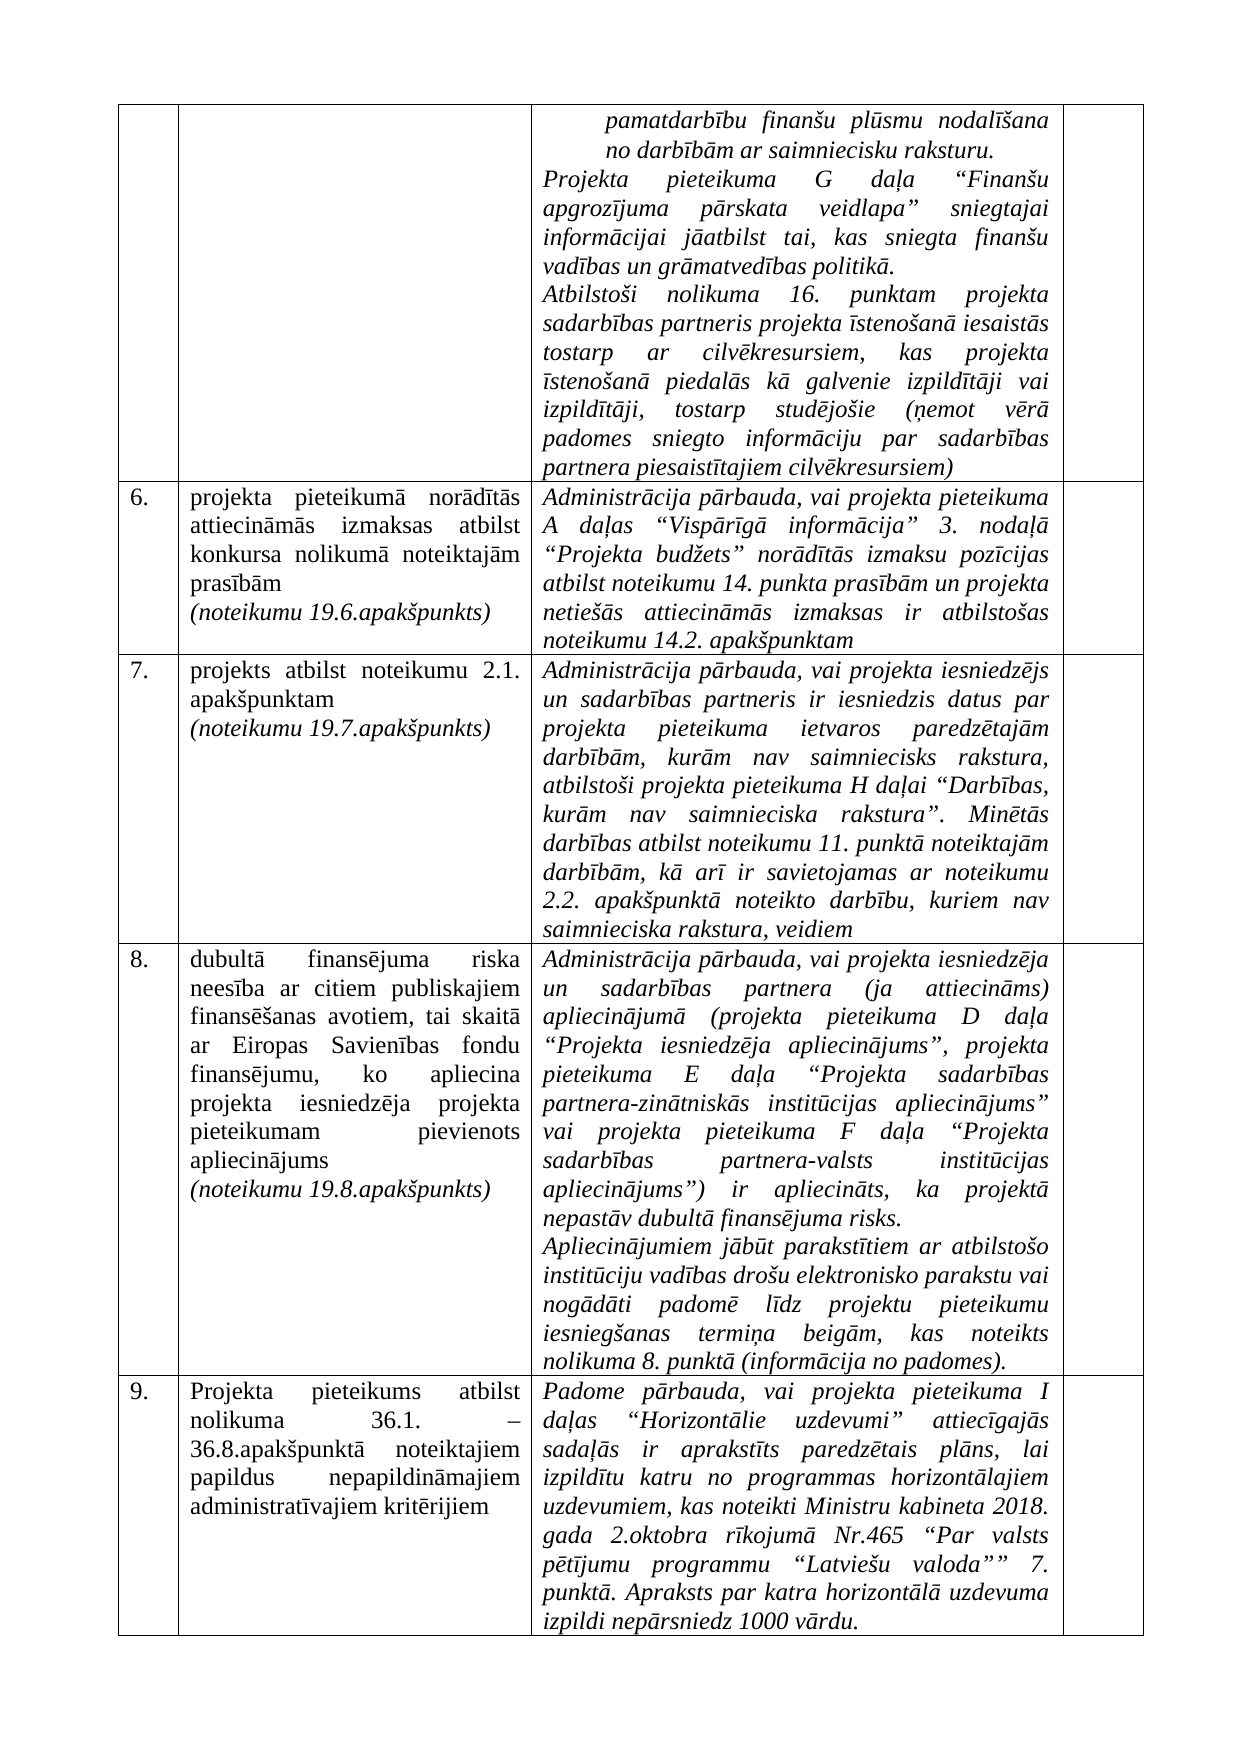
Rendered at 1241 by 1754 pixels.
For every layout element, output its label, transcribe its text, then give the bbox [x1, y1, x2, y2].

table_cell [1064, 1376, 1143, 1635]
table_cell Administrācija pārbauda, vai projekta iesniedzēja un sadarbības partnera (ja attiecināms) apliecinājumā (projekta pieteikuma D daļa “Projekta iesniedzēja apliecinājums”, projekta pieteikuma E daļa “Projekta sadarbības partnera-zinātniskās institūcijas apliecinājums” vai projekta pieteikuma F daļa “Projekta sadarbības partnera-valsts institūcijas apliecinājums”) ir apliecināts, ka projektā nepastāv dubultā finansējuma risks. Apliecinājumiem jābūt parakstītiem ar atbilstošo institūciju vadības drošu elektronisko parakstu vai nogādāti padomē līdz projektu pieteikumu iesniegšanas termiņa beigām, kas noteikts nolikuma 8. punktā (informācija no padomes). [532, 944, 1063, 1375]
table_cell dubultā finansējuma riska neesība ar citiem publiskajiem finansēšanas avotiem, tai skaitā ar Eiropas Savienības fondu finansējumu, ko apliecina projekta iesniedzēja projekta pieteikumam pievienots apliecinājums (noteikumu 19.8.apakšpunkts) [179, 944, 531, 1375]
table_cell Administrācija pārbauda, vai projekta iesniedzējs un sadarbības partneris ir iesniedzis datus par projekta pieteikuma ietvaros paredzētajām darbībām, kurām nav saimniecisks rakstura, atbilstoši projekta pieteikuma H daļai “Darbības, kurām nav saimnieciska rakstura”. Minētās darbības atbilst noteikumu 11. punktā noteiktajām darbībām, kā arī ir savietojamas ar noteikumu 2.2. apakšpunktā noteikto darbību, kuriem nav saimnieciska rakstura, veidiem [532, 655, 1063, 943]
table_cell 7. [119, 655, 178, 943]
table_cell [1064, 105, 1143, 481]
table_cell [1064, 655, 1143, 943]
table_cell Projekta pieteikums atbilst nolikuma 36.1. – 36.8.apakšpunktā noteiktajiem papildus nepapildināmajiem administratīvajiem kritērijiem [179, 1376, 531, 1635]
table_cell [1064, 482, 1143, 654]
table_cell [532, 105, 1063, 481]
table_cell 9. [119, 1376, 178, 1635]
table_cell 8. [119, 944, 178, 1375]
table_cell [179, 105, 531, 481]
table_cell Padome pārbauda, vai projekta pieteikuma I daļas “Horizontālie uzdevumi” attiecīgajās sadaļās ir aprakstīts paredzētais plāns, lai izpildītu katru no programmas horizontālajiem uzdevumiem, kas noteikti Ministru kabineta 2018. gada 2.oktobra rīkojumā Nr.465 “Par valsts pētījumu programmu “Latviešu valoda”” 7. punktā. Apraksts par katra horizontālā uzdevuma izpildi nepārsniedz 1000 vārdu. [532, 1376, 1063, 1635]
table_cell projekts atbilst noteikumu 2.1. apakšpunktam (noteikumu 19.7.apakšpunkts) [179, 655, 531, 943]
table_cell [1064, 944, 1143, 1375]
table_cell Administrācija pārbauda, vai projekta pieteikuma A daļas “Vispārīgā informācija” 3. nodaļā “Projekta budžets” norādītās izmaksu pozīcijas atbilst noteikumu 14. punkta prasībām un projekta netiešās attiecināmās izmaksas ir atbilstošas noteikumu 14.2. apakšpunktam [532, 482, 1063, 654]
table_cell 5. [119, 105, 178, 481]
table_cell projekta pieteikumā norādītās attiecināmās izmaksas atbilst konkursa nolikumā noteiktajām prasībām (noteikumu 19.6.apakšpunkts) [179, 482, 531, 654]
table_cell 6. [119, 482, 178, 654]
